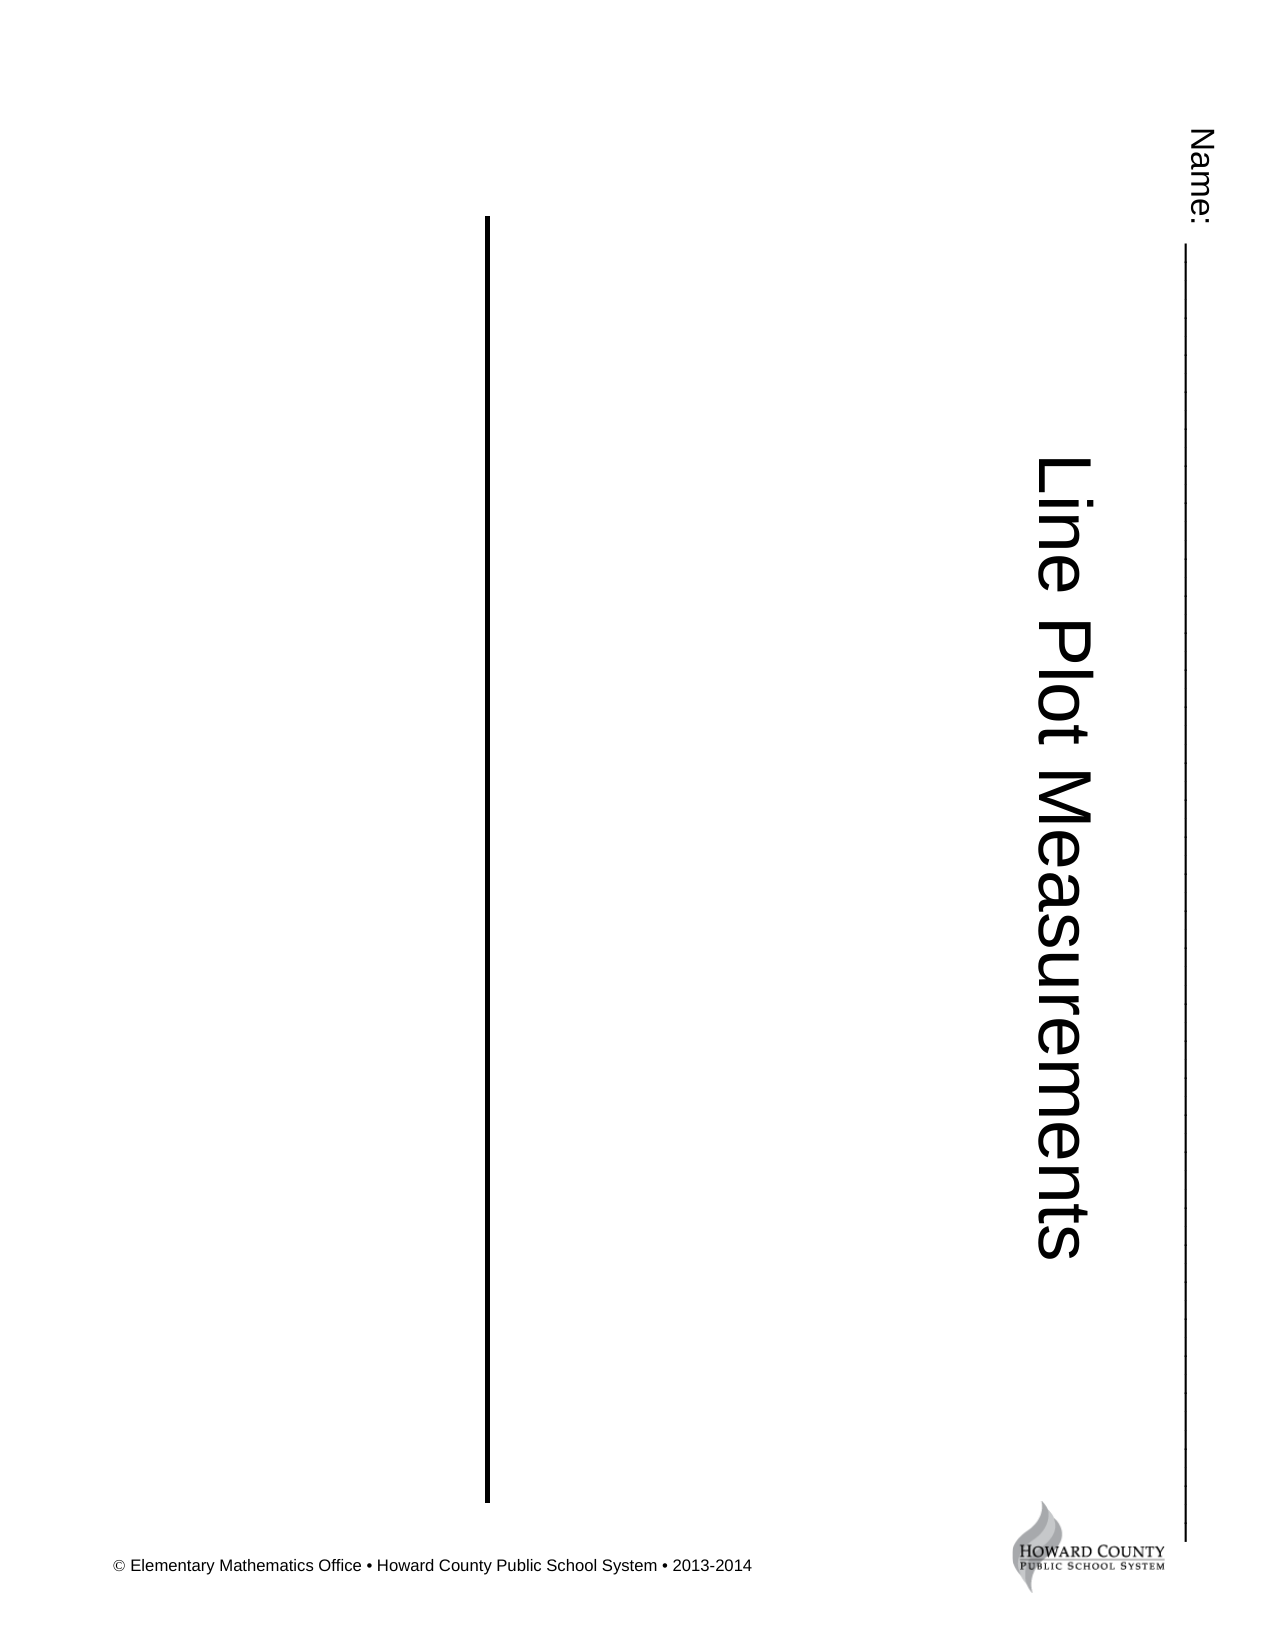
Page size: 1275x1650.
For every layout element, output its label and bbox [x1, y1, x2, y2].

picture [1012, 1501, 1165, 1593]
